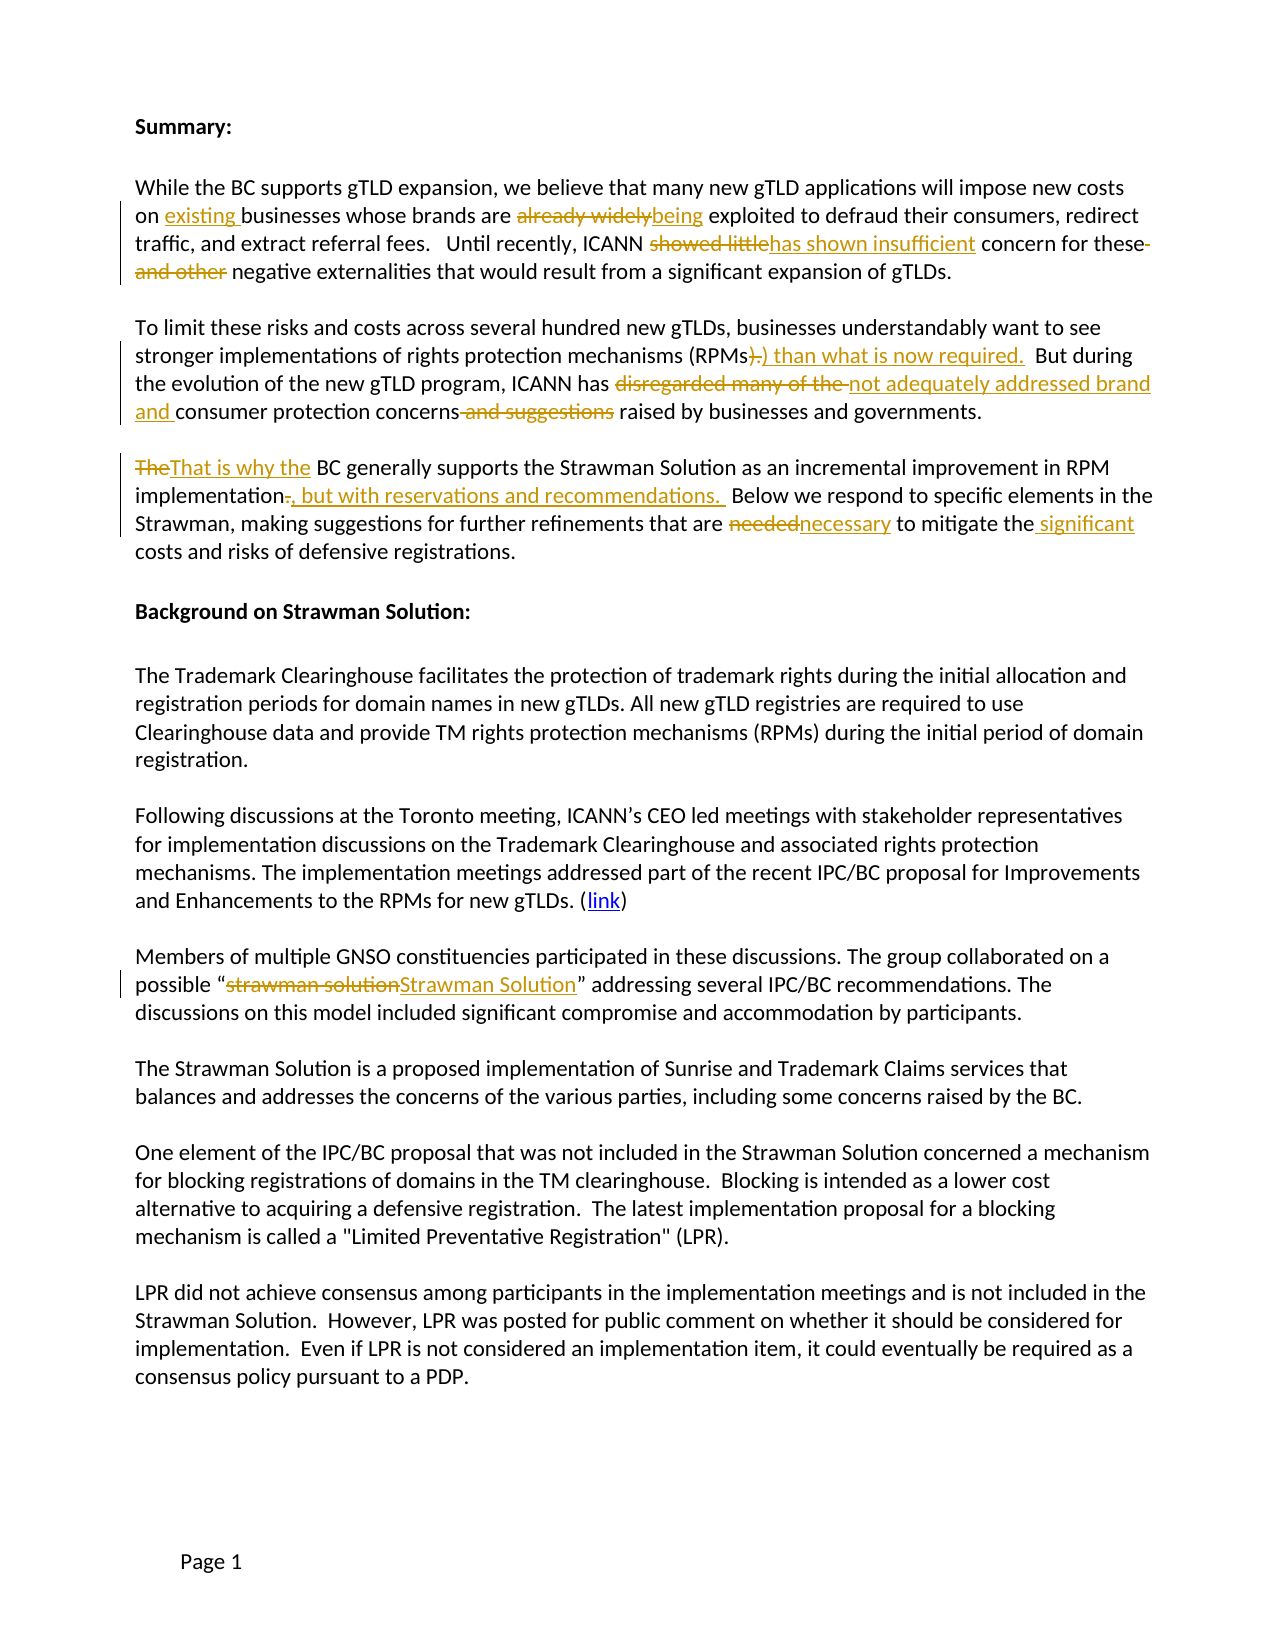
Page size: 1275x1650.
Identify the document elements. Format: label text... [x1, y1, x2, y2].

text Summary: [135, 112, 1155, 141]
text Following discussions at the Toronto meeting, ICANN’s CEO led meetings with stakeholder representatives for implementation discussions on the Trademark Clearinghouse and associated rights protection mechanisms. The implementation meetings addressed part of the recent IPC/BC proposal for Improvements and Enhancements to the RPMs for new gTLDs. (link) [135, 802, 1155, 914]
text BC generally supports the Strawman Solution as an incremental improvement in RPM implementation Below we respond to specific elements in the Strawman, making suggestions for further refinements that are to mitigate the costs and risks of defensive registrations. [135, 453, 1155, 565]
text Members of multiple GNSO constituencies participated in these discussions. The group collaborated on a possible “” addressing several IPC/BC recommendations. The discussions on this model included significant compromise and accommodation by participants. [135, 942, 1155, 1026]
text Background on Strawman Solution: [135, 597, 1155, 625]
text One element of the IPC/BC proposal that was not included in the Strawman Solution concerned a mechanism for blocking registrations of domains in the TM clearinghouse. Blocking is intended as a lower cost alternative to acquiring a defensive registration. The latest implementation proposal for a blocking mechanism is called a "Limited Preventative Registration" (LPR). [135, 1138, 1155, 1250]
text The Strawman Solution is a proposed implementation of Sunrise and Trademark Claims services that balances and addresses the concerns of the various parties, including some concerns raised by the BC. [135, 1054, 1155, 1110]
text To limit these risks and costs across several hundred new gTLDs, businesses understandably want to see stronger implementations of rights protection mechanisms (RPMs But during the evolution of the new gTLD program, ICANN has consumer protection concerns raised by businesses and governments. [135, 313, 1155, 425]
text The Trademark Clearinghouse facilitates the protection of trademark rights during the initial allocation and registration periods for domain names in new gTLDs. All new gTLD registries are required to use Clearinghouse data and provide TM rights protection mechanisms (RPMs) during the initial period of domain registration. [135, 662, 1155, 774]
text LPR did not achieve consensus among participants in the implementation meetings and is not included in the Strawman Solution. However, LPR was posted for public comment on whether it should be considered for implementation. Even if LPR is not considered an implementation item, it could eventually be required as a consensus policy pursuant to a PDP. [135, 1278, 1155, 1390]
text While the BC supports gTLD expansion, we believe that many new gTLD applications will impose new costs on businesses whose brands are exploited to defraud their consumers, redirect traffic, and extract referral fees. Until recently, ICANN concern for these negative externalities that would result from a significant expansion of gTLDs. [135, 173, 1155, 285]
